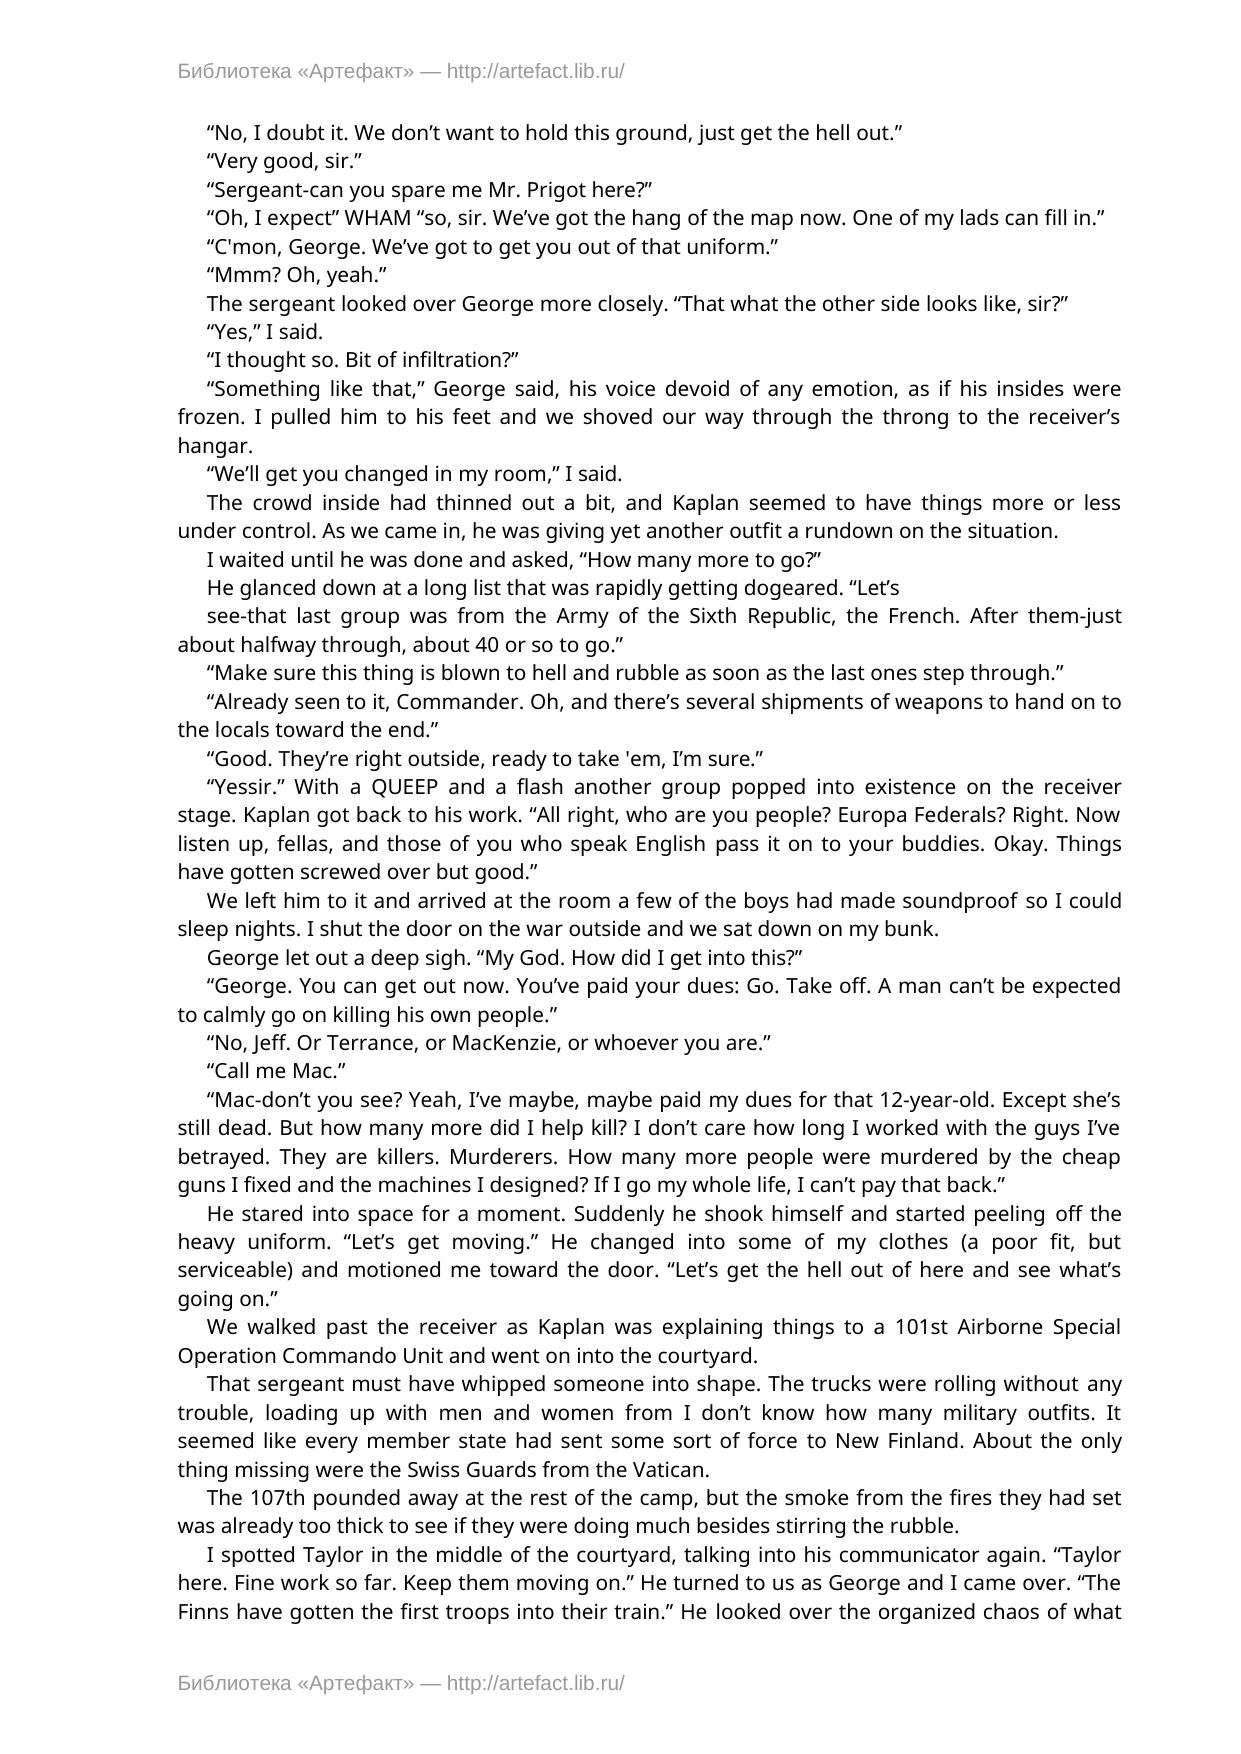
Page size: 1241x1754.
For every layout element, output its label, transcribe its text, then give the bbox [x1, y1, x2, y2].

text “Yessir.” With a QUEEP and a flash another group popped into existence on the receiver stage. Kaplan got back to his work. “All right, who are you people? Europa Federals? Right. Now listen up, fellas, and those of you who speak English pass it on to your buddies. Okay. Things have gotten screwed over but good.” [177, 772, 1122, 886]
text The 107th pounded away at the rest of the camp, but the smoke from the fires they had set was already too thick to see if they were doing much besides stirring the rubble. [177, 1483, 1122, 1540]
text He stared into space for a moment. Suddenly he shook himself and started peeling off the heavy uniform. “Let’s get moving.” He changed into some of my clothes (a poor fit, but serviceable) and motioned me toward the door. “Let’s get the hell out of here and see what’s going on.” [177, 1199, 1122, 1312]
text “Something like that,” George said, his voice devoid of any emotion, as if his insides were frozen. I pulled him to his feet and we shoved our way through the throng to the receiver’s hangar. [177, 374, 1122, 459]
text The crowd inside had thinned out a bit, and Kaplan seemed to have things more or less under control. As we came in, he was giving yet another outfit a rundown on the situation. [177, 488, 1122, 545]
text He glanced down at a long list that was rapidly getting dogeared. “Let’s [177, 573, 1122, 602]
text We walked past the receiver as Kaplan was explaining things to a 101st Airborne Special Operation Commando Unit and went on into the courtyard. [177, 1312, 1122, 1369]
text “George. You can get out now. You’ve paid your dues: Go. Take off. A man can’t be expected to calmly go on killing his own people.” [177, 971, 1122, 1028]
text I waited until he was done and asked, “How many more to go?” [177, 545, 1122, 573]
text “Very good, sir.” [177, 147, 1122, 175]
text “Yes,” I said. [177, 317, 1122, 346]
text “I thought so. Bit of infiltration?” [177, 346, 1122, 374]
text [177, 1540, 1122, 1625]
text “Make sure this thing is blown to hell and rubble as soon as the last ones step through.” [177, 658, 1122, 687]
text The sergeant looked over George more closely. “That what the other side looks like, sir?” [177, 289, 1122, 317]
text “Good. They’re right outside, ready to take 'em, I’m sure.” [177, 744, 1122, 772]
text “Mmm? Oh, yeah.” [177, 260, 1122, 289]
text “C'mon, George. We’ve got to get you out of that uniform.” [177, 232, 1122, 260]
text “Already seen to it, Commander. Oh, and there’s several shipments of weapons to hand on to the locals toward the end.” [177, 687, 1122, 744]
text see-that last group was from the Army of the Sixth Republic, the French. After them-just about halfway through, about 40 or so to go.” [177, 602, 1122, 658]
text “Oh, I expect” WHAM “so, sir. We’ve got the hang of the map now. One of my lads can fill in.” [177, 203, 1122, 232]
text “We’ll get you changed in my room,” I said. [177, 459, 1122, 488]
text George let out a deep sigh. “My God. How did I get into this?” [177, 943, 1122, 971]
text “Mac-don’t you see? Yeah, I’ve maybe, maybe paid my dues for that 12-year-old. Except she’s still dead. But how many more did I help kill? I don’t care how long I worked with the guys I’ve betrayed. They are killers. Murderers. How many more people were murdered by the cheap guns I fixed and the machines I designed? If I go my whole life, I can’t pay that back.” [177, 1085, 1122, 1199]
text “Call me Mac.” [177, 1057, 1122, 1085]
text “No, I doubt it. We don’t want to hold this ground, just get the hell out.” [177, 118, 1122, 147]
text That sergeant must have whipped someone into shape. The trucks were rolling without any trouble, loading up with men and women from I don’t know how many military outfits. It seemed like every member state had sent some sort of force to New Finland. About the only thing missing were the Swiss Guards from the Vatican. [177, 1369, 1122, 1483]
text We left him to it and arrived at the room a few of the boys had made soundproof so I could sleep nights. I shut the door on the war outside and we sat down on my bunk. [177, 886, 1122, 943]
text “No, Jeff. Or Terrance, or MacKenzie, or whoever you are.” [177, 1028, 1122, 1057]
text “Sergeant-can you spare me Mr. Prigot here?” [177, 175, 1122, 203]
